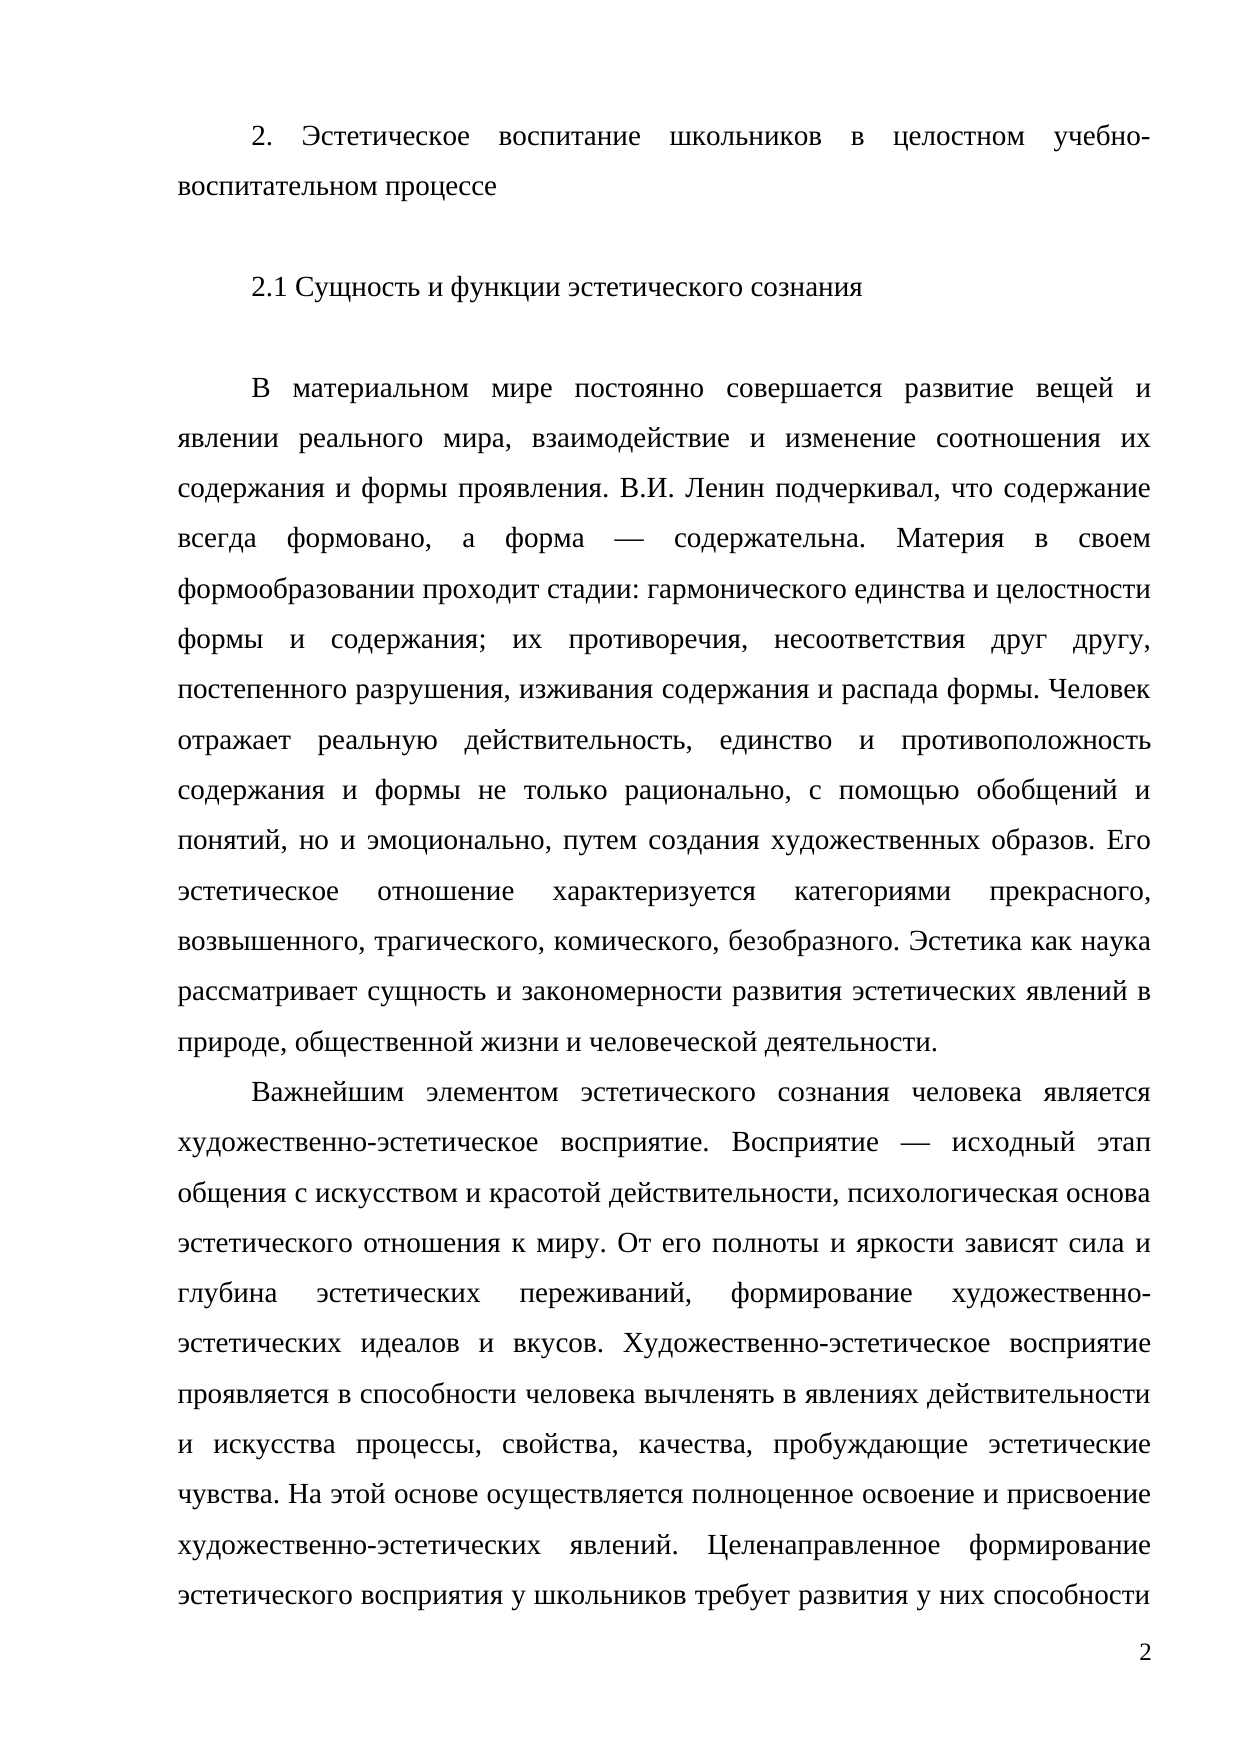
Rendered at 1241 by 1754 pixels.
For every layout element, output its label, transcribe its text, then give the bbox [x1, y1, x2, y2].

text В материальном мире постоянно совершается развитие вещей и явлении реального мира, взаимодействие и изменение соотношения их содержания и формы проявления. В.И. Ленин подчеркивал, что содержание всегда формовано, а форма — содержательна. Материя в своем формообразовании проходит стадии: гармонического единства и целостности формы и содержания; их противоречия, несоответствия друг другу, постепенного разрушения, изживания содержания и распада формы. Человек отражает реальную действительность, единство и противоположность содержания и формы не только рационально, с помощью обобщений и понятий, но и эмоционально, путем создания художественных образов. Его эстетическое отношение характеризуется категориями прекрасного, возвышенного, трагического, комического, безобразного. Эстетика как наука рассматривает сущность и закономерности развития эстетических явлений в природе, общественной жизни и человеческой деятельности. [177, 370, 1152, 1057]
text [177, 1074, 1152, 1611]
text 2. Эстетическое воспитание школьников в целостном учебно-воспитательном процессе [177, 118, 1152, 202]
text 2.1 Сущность и функции эстетического сознания [177, 269, 1152, 303]
